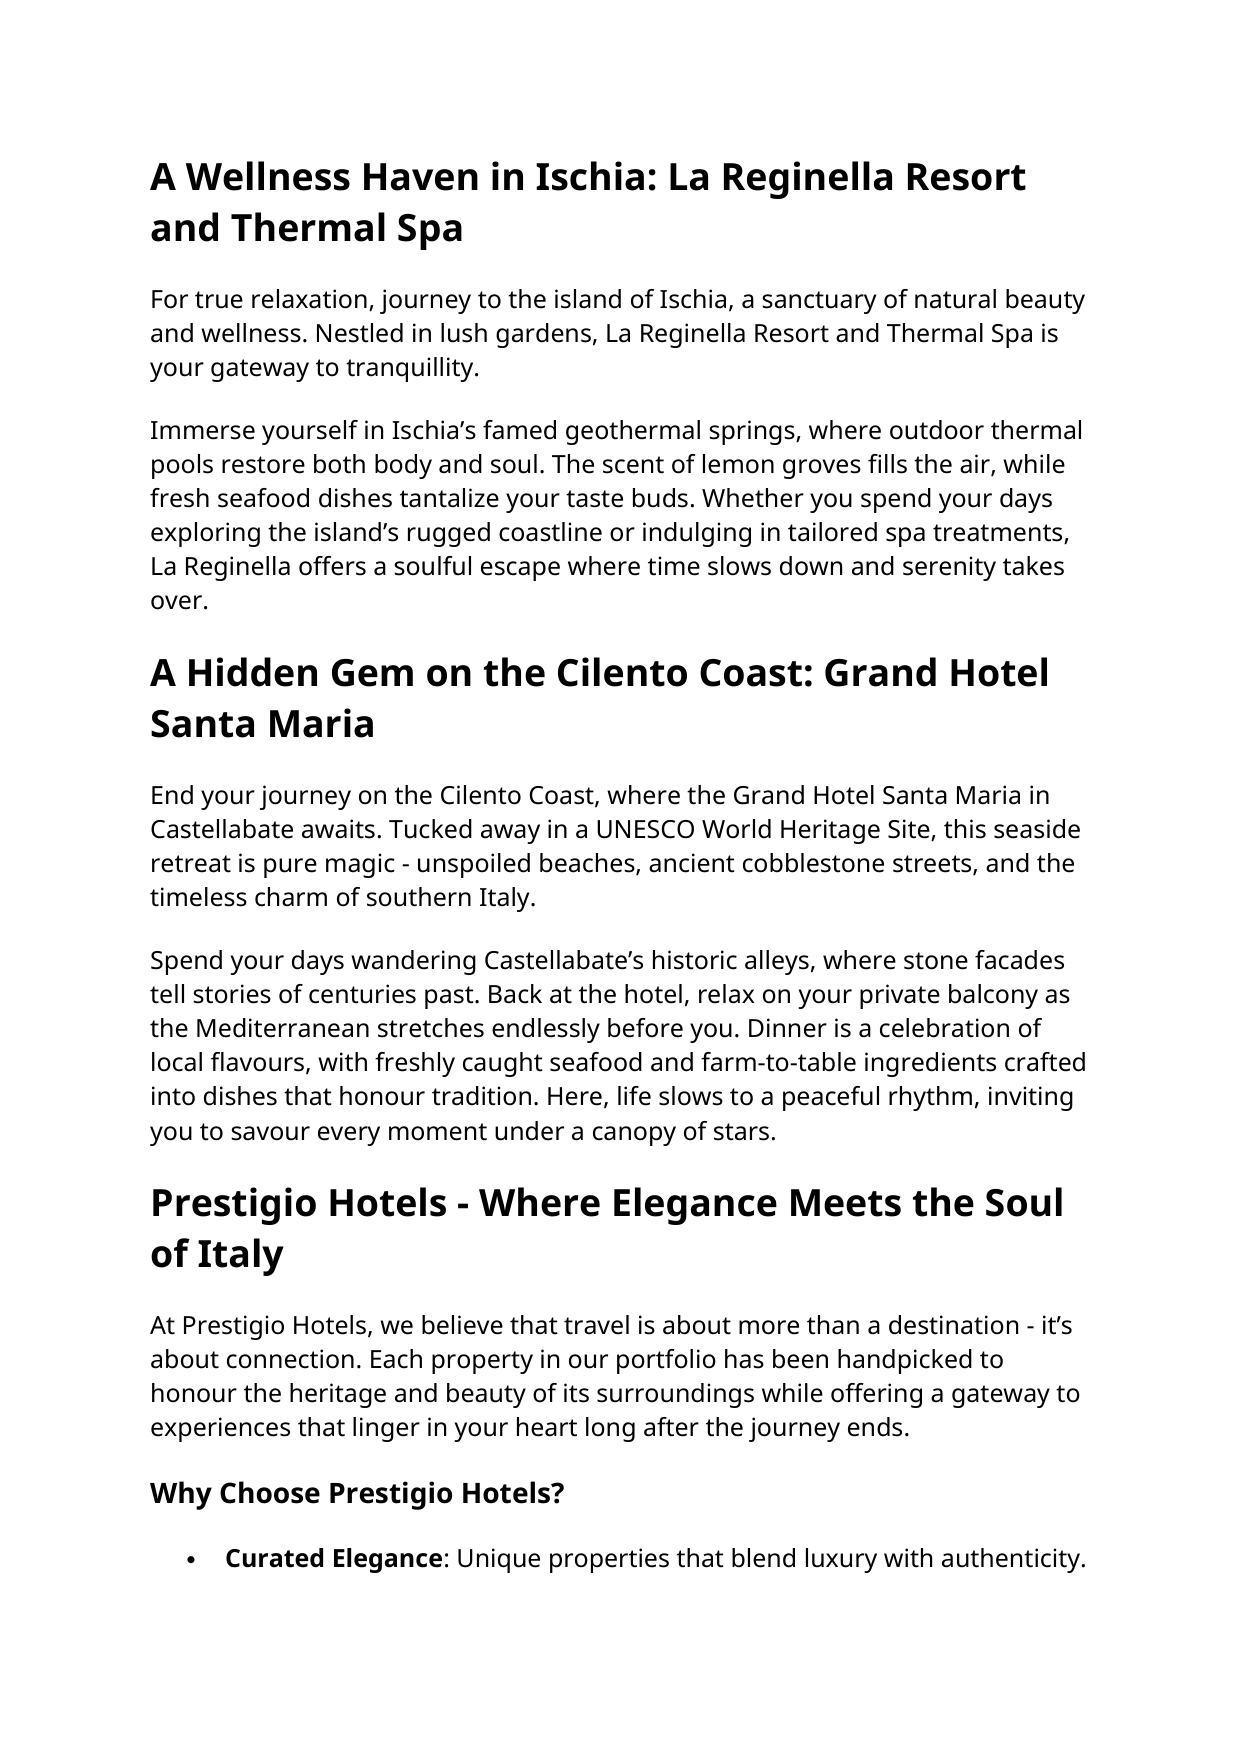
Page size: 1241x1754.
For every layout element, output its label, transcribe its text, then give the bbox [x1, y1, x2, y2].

text Spend your days wandering Castellabate’s historic alleys, where stone facades tell stories of centuries past. Back at the hotel, relax on your private balcony as the Mediterranean stretches endlessly before you. Dinner is a celebration of local flavours, with freshly caught seafood and farm-to-table ingredients crafted into dishes that honour tradition. Here, life slows to a peaceful rhythm, inviting you to savour every moment under a canopy of stars. [150, 943, 1090, 1147]
text A Hidden Gem on the Cilento Coast: Grand Hotel Santa Maria [150, 646, 1090, 748]
list Curated Elegance: Unique properties that blend luxury with authenticity. [187, 1541, 1090, 1574]
text Prestigio Hotels - Where Elegance Meets the Soul of Italy [150, 1176, 1090, 1278]
text Why Choose Prestigio Hotels? [150, 1473, 1090, 1511]
text End your journey on the Cilento Coast, where the Grand Hotel Santa Maria in Castellabate awaits. Tucked away in a UNESCO World Heritage Site, this seaside retreat is pure magic - unspoiled beaches, ancient cobblestone streets, and the timeless charm of southern Italy. [150, 777, 1090, 914]
text For true relaxation, journey to the island of Ischia, a sanctuary of natural beauty and wellness. Nestled in lush gardens, La Reginella Resort and Thermal Spa is your gateway to tranquillity. [150, 281, 1090, 383]
text A Wellness Haven in Ischia: La Reginella Resort and Thermal Spa [150, 150, 1090, 252]
text Immerse yourself in Ischia’s famed geothermal springs, where outdoor thermal pools restore both body and soul. The scent of lemon groves fills the air, while fresh seafood dishes tantalize your taste buds. Whether you spend your days exploring the island’s rugged coastline or indulging in tailored spa treatments, La Reginella offers a soulful escape where time slows down and serenity takes over. [150, 413, 1090, 617]
text At Prestigio Hotels, we believe that travel is about more than a destination - it’s about connection. Each property in our portfolio has been handpicked to honour the heritage and beauty of its surroundings while offering a gateway to experiences that linger in your heart long after the journey ends. [150, 1308, 1090, 1444]
